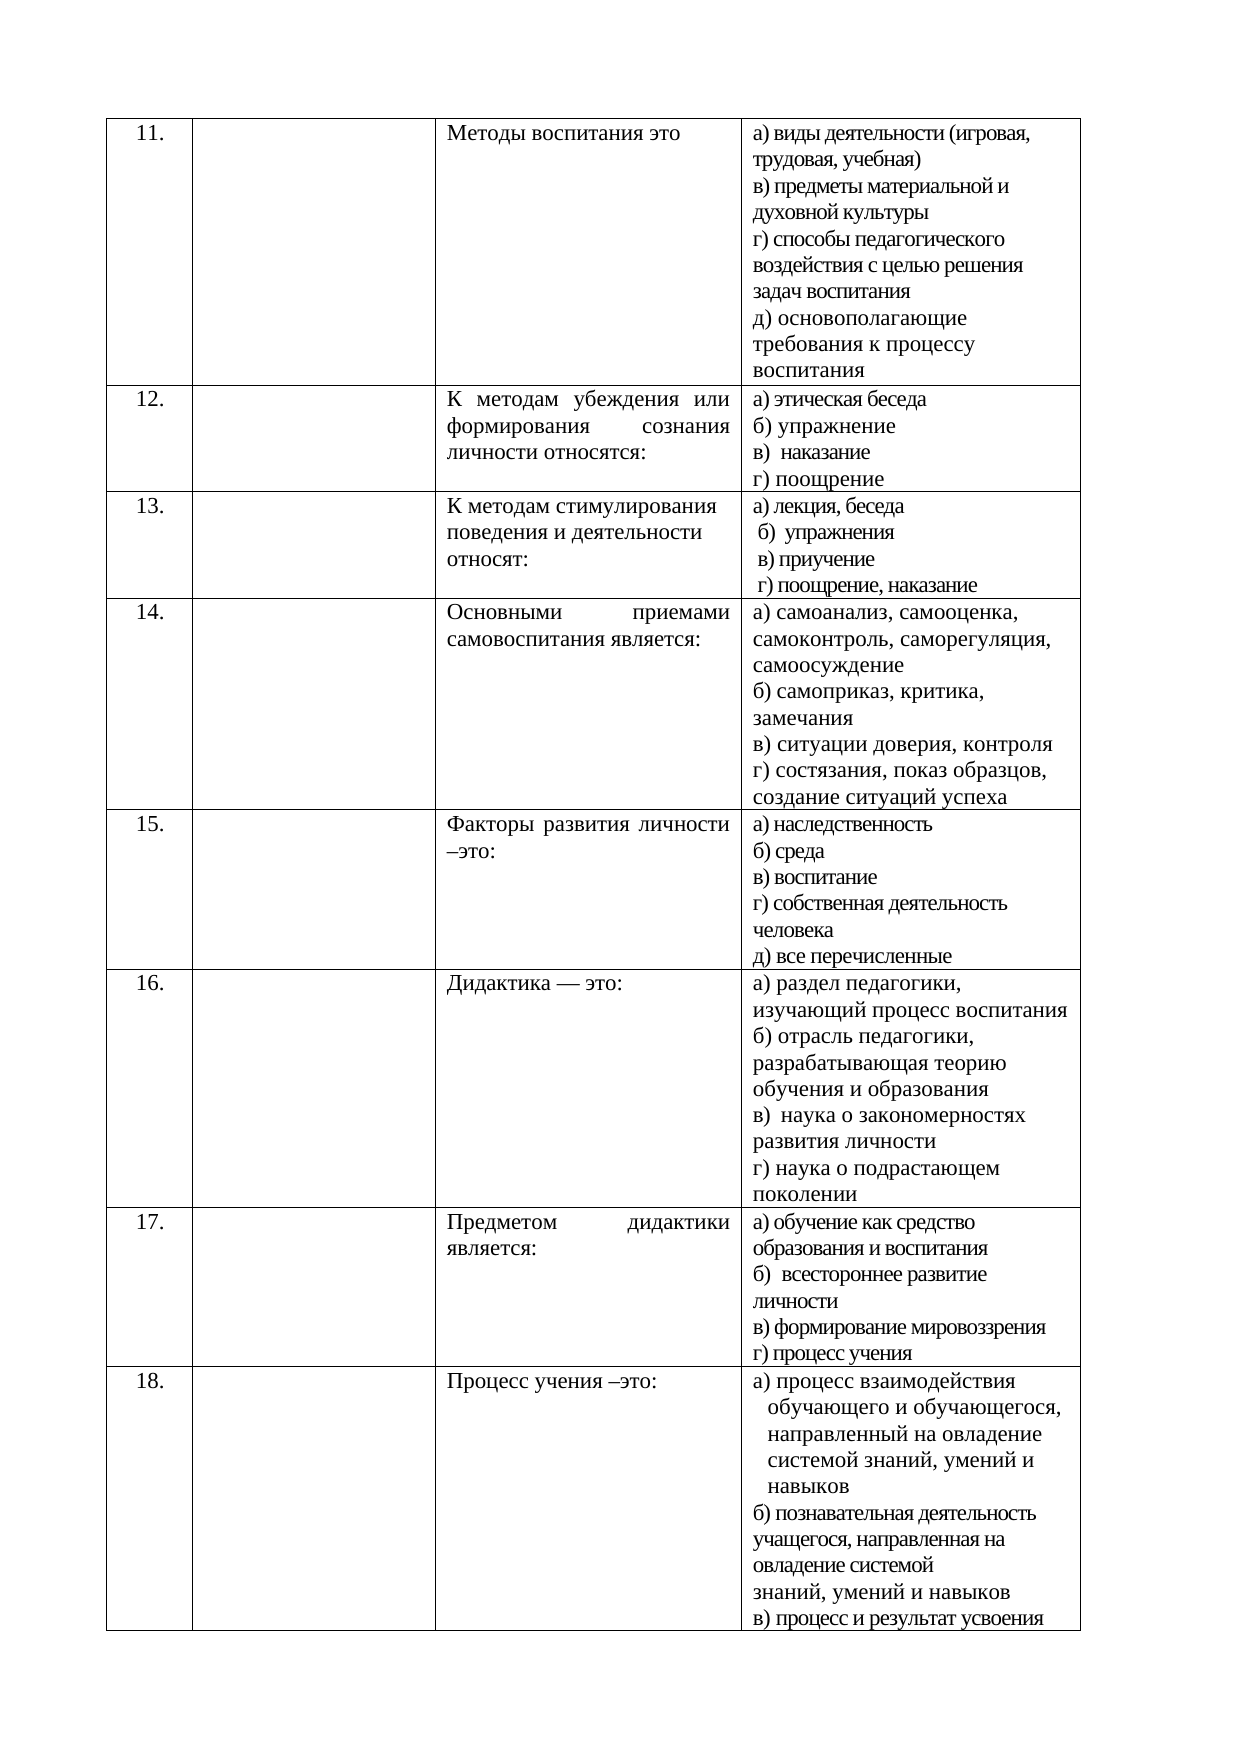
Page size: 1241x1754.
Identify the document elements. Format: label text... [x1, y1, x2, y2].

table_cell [742, 1367, 1080, 1630]
table_cell Предметом дидактики является: [436, 1208, 741, 1366]
table_cell К методам убеждения или формирования сознания личности относятся: [436, 386, 741, 491]
table_cell 15. [107, 810, 192, 968]
table_cell 11. [107, 119, 192, 384]
table_cell Дидактика — это: [436, 970, 741, 1207]
table_cell а) виды деятельности (игровая, трудовая, учебная) в) предметы материальной и духовной культуры г) способы педагогического воздействия с целью решения задач воспитания д) основополагающие требования к процессу воспитания [742, 119, 1080, 384]
table_cell Основными приемами самовоспитания является: [436, 599, 741, 809]
table_cell [193, 1208, 435, 1366]
table_cell а) наследственность б) среда в) воспитание г) собственная деятельность человека д) все перечисленные [742, 810, 1080, 968]
table_cell а) лекция, беседа б) упражнения в) приучение г) поощрение, наказание [742, 492, 1080, 597]
table_cell а) этическая беседа б) упражнение в) наказание г) поощрение [742, 386, 1080, 491]
table_cell 13. [107, 492, 192, 597]
table_cell Факторы развития личности –это: [436, 810, 741, 968]
table_cell [193, 810, 435, 968]
table_cell [193, 492, 435, 597]
table_cell а) раздел педагогики, изучающий процесс воспитания б) отрасль педагогики, разрабатывающая теорию обучения и образования в) наука о закономерностях развития личности г) наука о подрастающем поколении [742, 970, 1080, 1207]
table_cell 18. [107, 1367, 192, 1630]
table_cell 14. [107, 599, 192, 809]
table_cell [193, 1367, 435, 1630]
table_cell К методам стимулирования поведения и деятельности относят: [436, 492, 741, 597]
table_cell [193, 599, 435, 809]
table_cell [193, 386, 435, 491]
table_cell [193, 970, 435, 1207]
table_cell а) обучение как средство образования и воспитания б) всестороннее развитие личности в) формирование мировоззрения г) процесс учения [742, 1208, 1080, 1366]
table_cell а) самоанализ, самооценка, самоконтроль, саморегуляция, самоосуждение б) самоприказ, критика, замечания в) ситуации доверия, контроля г) состязания, показ образцов, создание ситуаций успеха [742, 599, 1080, 809]
table_cell Методы воспитания это [436, 119, 741, 384]
table_cell 17. [107, 1208, 192, 1366]
table_cell 12. [107, 386, 192, 491]
table_cell 16. [107, 970, 192, 1207]
table_cell [193, 119, 435, 384]
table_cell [436, 1367, 741, 1630]
